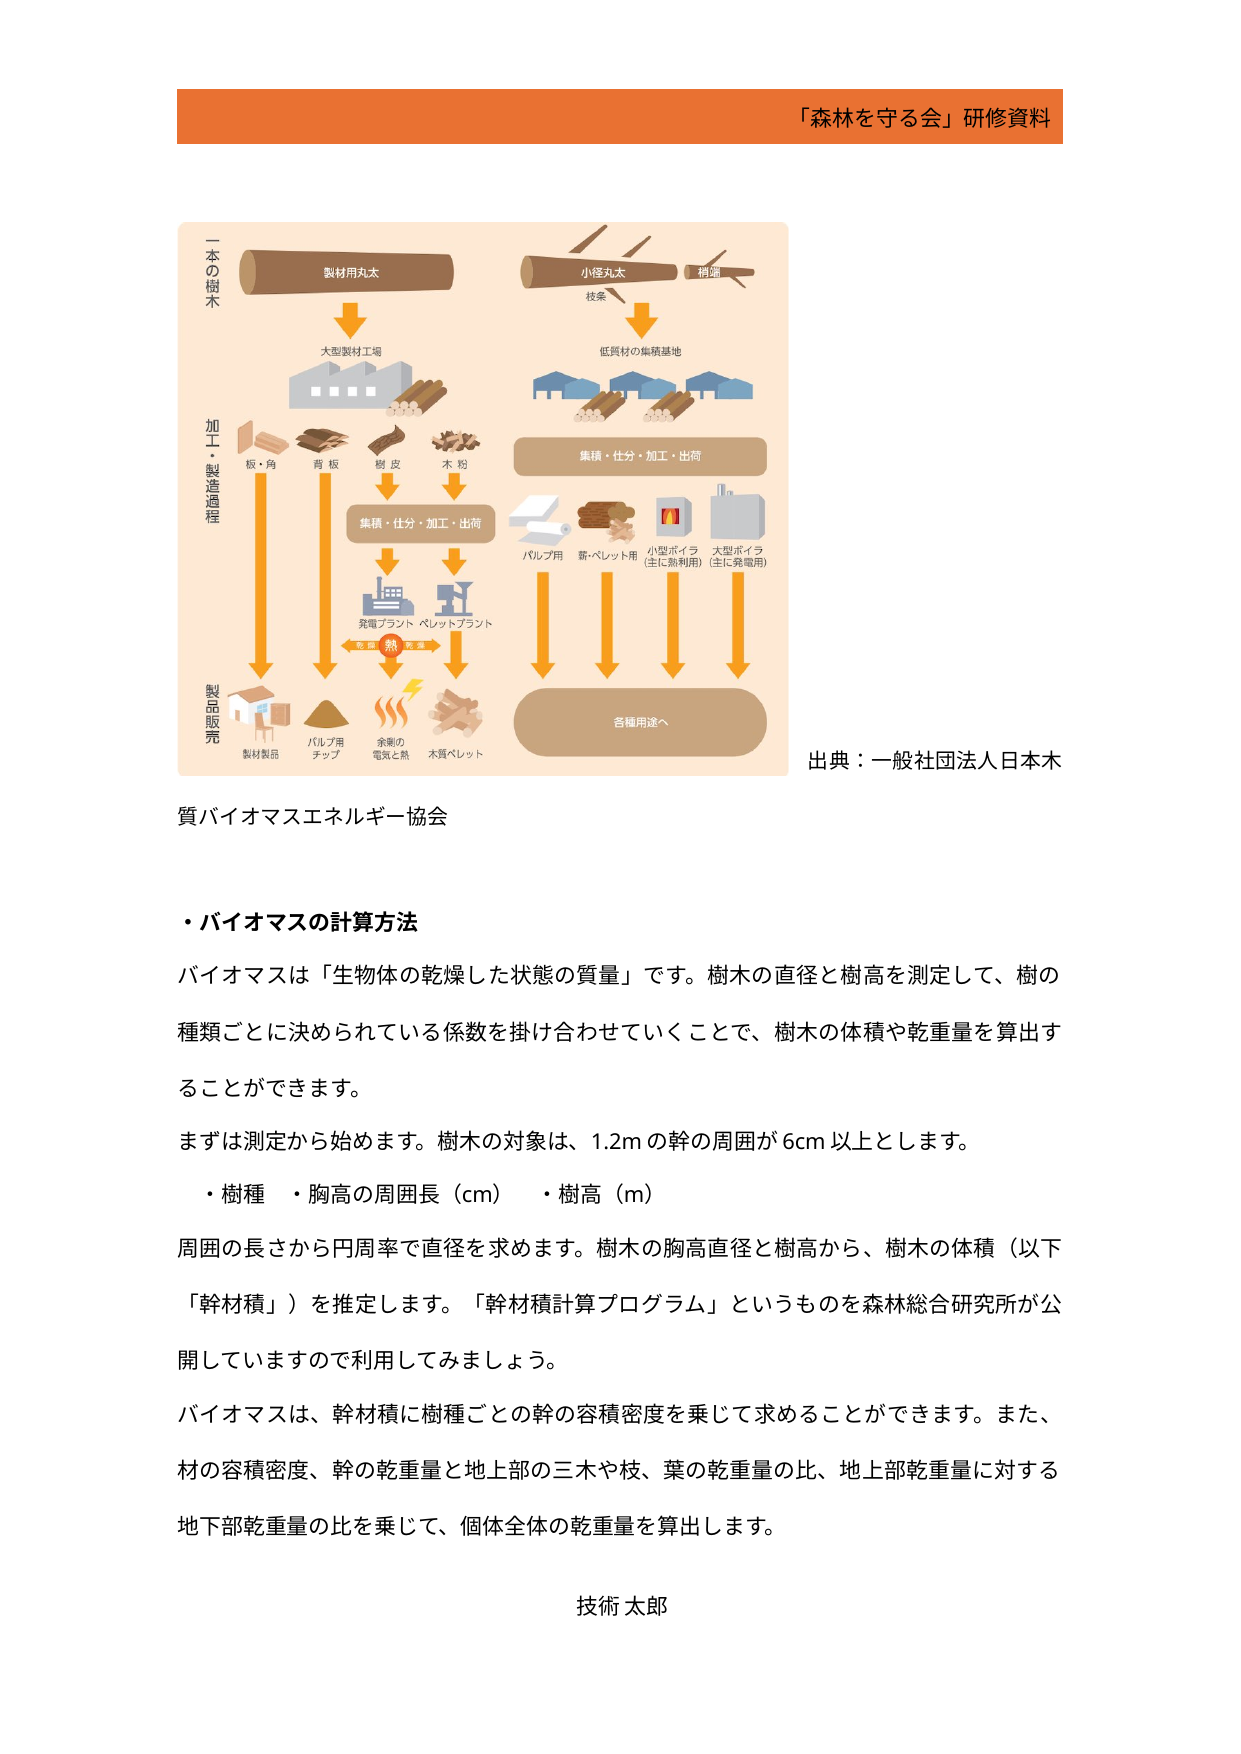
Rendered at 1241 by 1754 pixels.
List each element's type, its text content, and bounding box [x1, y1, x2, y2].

picture [177, 222, 789, 776]
text バイオマスは「生物体の乾燥した状態の質量」です。樹木の直径と樹高を測定して、樹の種類ごとに決められている係数を掛け合わせていくことで、樹木の体積や乾重量を算出することができます。 [177, 955, 1063, 1105]
text バイオマスは、幹材積に樹種ごとの幹の容積密度を乗じて求めることができます。また、材の容積密度、幹の乾重量と地上部の三木や枝、葉の乾重量の比、地上部乾重量に対する地下部乾重量の比を乗じて、個体全体の乾重量を算出します。 [177, 1394, 1063, 1544]
text 出典：一般社団法人日本木質バイオマスエネルギー協会 [177, 741, 1063, 834]
text ・樹種 ・胸高の周囲長（cm） ・樹高（m） [177, 1174, 1063, 1212]
text ・バイオマスの計算方法 [177, 902, 1063, 939]
text まずは測定から始めます。樹木の対象は、1.2mの幹の周囲が6cm以上とします。 [177, 1121, 1063, 1159]
text 周囲の長さから円周率で直径を求めます。樹木の胸高直径と樹高から、樹木の体積（以下「幹材積」）を推定します。「幹材積計算プログラム」というものを森林総合研究所が公開していますので利用してみましょう。 [177, 1228, 1063, 1378]
